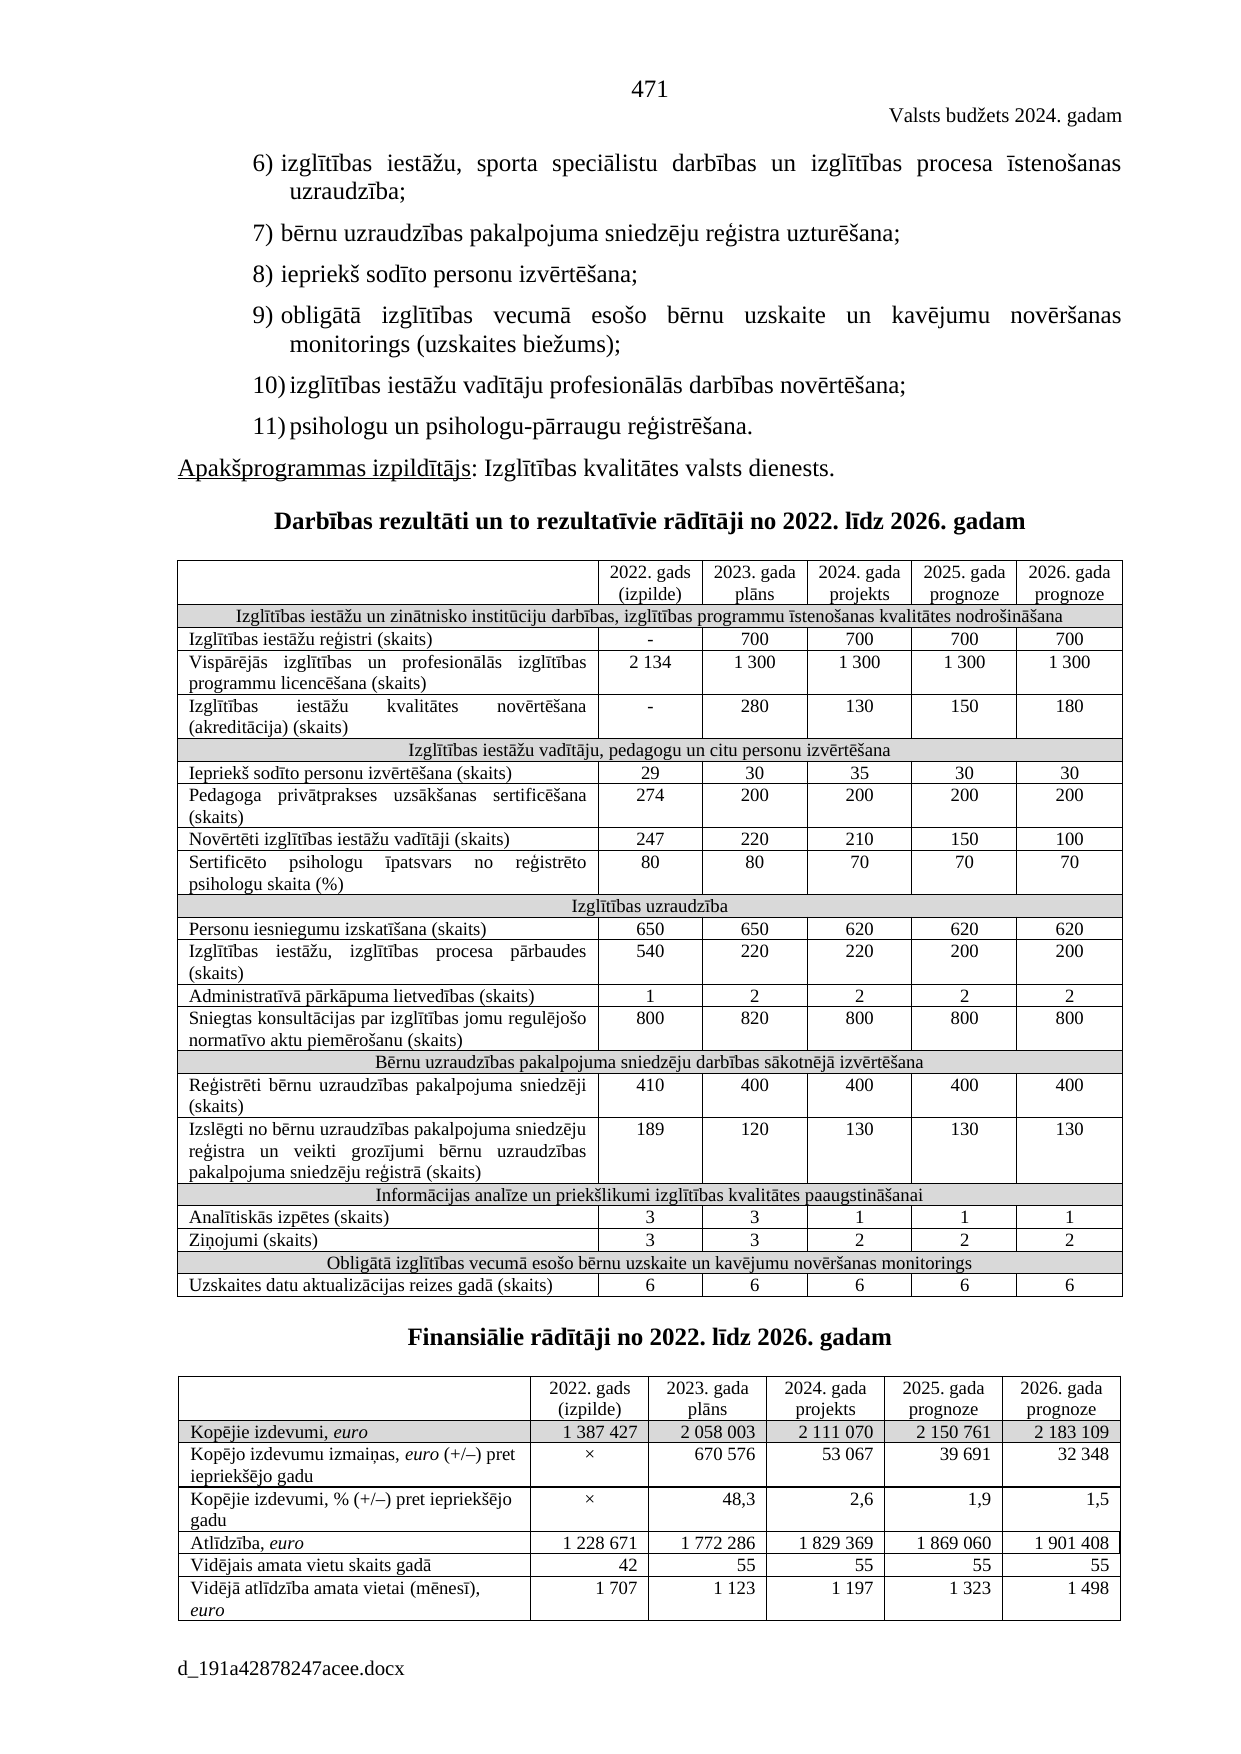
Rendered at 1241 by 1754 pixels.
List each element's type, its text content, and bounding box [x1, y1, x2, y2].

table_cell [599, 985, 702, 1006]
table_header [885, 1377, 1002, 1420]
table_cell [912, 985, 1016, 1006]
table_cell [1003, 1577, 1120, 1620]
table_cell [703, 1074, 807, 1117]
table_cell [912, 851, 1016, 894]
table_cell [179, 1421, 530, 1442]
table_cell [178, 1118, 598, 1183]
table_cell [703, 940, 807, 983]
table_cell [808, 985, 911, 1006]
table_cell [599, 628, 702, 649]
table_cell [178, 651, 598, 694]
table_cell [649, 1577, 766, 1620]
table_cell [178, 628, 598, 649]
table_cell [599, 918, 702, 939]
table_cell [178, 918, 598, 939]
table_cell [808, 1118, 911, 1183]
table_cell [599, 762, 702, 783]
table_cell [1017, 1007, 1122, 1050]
list bērnu uzraudzības pakalpojuma sniedzēju reģistra uzturēšana; [252, 218, 1122, 246]
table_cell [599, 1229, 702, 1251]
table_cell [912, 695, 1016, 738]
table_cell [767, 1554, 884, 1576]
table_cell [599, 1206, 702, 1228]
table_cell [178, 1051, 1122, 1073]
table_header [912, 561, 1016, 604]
list psihologu un psihologu-pārraugu reģistrēšana. [252, 411, 1122, 440]
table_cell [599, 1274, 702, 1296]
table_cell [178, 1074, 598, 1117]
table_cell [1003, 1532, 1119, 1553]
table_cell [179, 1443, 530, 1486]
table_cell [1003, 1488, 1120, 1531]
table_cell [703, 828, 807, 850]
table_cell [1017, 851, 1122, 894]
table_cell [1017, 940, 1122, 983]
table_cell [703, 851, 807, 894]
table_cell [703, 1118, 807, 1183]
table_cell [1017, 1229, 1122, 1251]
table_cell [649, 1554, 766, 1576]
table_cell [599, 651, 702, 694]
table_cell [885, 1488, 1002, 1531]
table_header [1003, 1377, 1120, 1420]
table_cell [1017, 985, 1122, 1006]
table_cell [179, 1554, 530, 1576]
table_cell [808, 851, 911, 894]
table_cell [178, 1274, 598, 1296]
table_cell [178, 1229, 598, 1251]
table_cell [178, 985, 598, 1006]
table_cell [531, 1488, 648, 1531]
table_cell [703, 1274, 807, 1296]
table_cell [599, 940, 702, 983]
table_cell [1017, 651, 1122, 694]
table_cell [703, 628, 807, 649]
text Finansiālie rādītāji no 2022. līdz 2026. gadam [177, 1322, 1122, 1351]
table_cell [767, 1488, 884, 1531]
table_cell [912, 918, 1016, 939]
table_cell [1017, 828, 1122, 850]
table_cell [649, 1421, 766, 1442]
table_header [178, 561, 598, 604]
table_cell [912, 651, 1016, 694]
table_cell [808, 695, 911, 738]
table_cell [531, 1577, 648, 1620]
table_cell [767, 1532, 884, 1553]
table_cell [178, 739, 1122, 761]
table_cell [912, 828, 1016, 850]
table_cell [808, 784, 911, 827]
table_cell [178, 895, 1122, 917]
list izglītības iestāžu, sporta speciālistu darbības un izglītības procesa īstenošanas uzraudzība; [252, 148, 1122, 205]
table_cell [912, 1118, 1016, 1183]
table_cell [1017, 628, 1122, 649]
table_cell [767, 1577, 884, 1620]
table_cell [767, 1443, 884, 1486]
list iepriekš sodīto personu izvērtēšana; [252, 259, 1122, 288]
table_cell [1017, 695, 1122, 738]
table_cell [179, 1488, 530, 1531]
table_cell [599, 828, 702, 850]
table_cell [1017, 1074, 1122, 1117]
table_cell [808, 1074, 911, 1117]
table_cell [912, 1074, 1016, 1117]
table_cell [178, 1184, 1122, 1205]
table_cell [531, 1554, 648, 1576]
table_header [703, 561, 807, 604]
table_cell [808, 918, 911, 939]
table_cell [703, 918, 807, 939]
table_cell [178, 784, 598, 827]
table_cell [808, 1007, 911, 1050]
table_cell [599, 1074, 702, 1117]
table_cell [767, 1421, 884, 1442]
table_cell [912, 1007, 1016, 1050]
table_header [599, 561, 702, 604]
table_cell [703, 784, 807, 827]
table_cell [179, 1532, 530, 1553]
text Apakšprogrammas izpildītājs: Izglītības kvalitātes valsts dienests. [177, 453, 1122, 481]
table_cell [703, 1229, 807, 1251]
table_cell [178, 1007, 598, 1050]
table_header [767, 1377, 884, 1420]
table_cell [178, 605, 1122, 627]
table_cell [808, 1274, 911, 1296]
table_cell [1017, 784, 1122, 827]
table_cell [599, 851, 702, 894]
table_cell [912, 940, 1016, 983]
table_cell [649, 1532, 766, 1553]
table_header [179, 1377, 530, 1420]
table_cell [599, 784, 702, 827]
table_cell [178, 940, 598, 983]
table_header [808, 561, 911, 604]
list izglītības iestāžu vadītāju profesionālās darbības novērtēšana; [252, 370, 1122, 399]
list obligātā izglītības vecumā esošo bērnu uzskaite un kavējumu novēršanas monitorings (uzskaites biežums); [252, 300, 1122, 358]
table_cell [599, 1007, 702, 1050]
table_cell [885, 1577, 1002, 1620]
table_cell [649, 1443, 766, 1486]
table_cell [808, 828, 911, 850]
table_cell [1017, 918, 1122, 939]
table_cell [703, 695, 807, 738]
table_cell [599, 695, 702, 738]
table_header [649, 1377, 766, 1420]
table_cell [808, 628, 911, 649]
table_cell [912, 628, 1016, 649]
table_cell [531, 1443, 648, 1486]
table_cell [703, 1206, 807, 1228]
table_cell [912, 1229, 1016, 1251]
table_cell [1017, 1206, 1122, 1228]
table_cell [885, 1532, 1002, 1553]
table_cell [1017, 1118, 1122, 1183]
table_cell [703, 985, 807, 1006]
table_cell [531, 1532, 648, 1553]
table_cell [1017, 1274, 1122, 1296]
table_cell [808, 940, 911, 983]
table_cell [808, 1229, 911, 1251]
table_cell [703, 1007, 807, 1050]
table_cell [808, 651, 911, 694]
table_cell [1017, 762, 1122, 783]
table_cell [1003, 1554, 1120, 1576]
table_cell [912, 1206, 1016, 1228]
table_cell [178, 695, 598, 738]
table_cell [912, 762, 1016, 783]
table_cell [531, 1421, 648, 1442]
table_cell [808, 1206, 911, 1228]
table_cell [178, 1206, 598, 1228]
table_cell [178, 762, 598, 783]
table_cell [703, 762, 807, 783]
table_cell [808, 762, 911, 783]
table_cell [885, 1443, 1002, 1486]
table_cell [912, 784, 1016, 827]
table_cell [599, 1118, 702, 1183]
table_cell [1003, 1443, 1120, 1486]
text Darbības rezultāti un to rezultatīvie rādītāji no 2022. līdz 2026. gadam [177, 506, 1122, 535]
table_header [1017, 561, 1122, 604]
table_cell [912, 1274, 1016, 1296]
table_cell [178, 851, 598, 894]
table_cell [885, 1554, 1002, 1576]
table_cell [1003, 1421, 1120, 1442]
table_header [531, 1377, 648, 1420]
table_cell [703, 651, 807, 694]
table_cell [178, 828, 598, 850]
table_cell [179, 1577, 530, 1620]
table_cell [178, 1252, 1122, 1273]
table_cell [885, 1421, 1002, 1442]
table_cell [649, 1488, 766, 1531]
